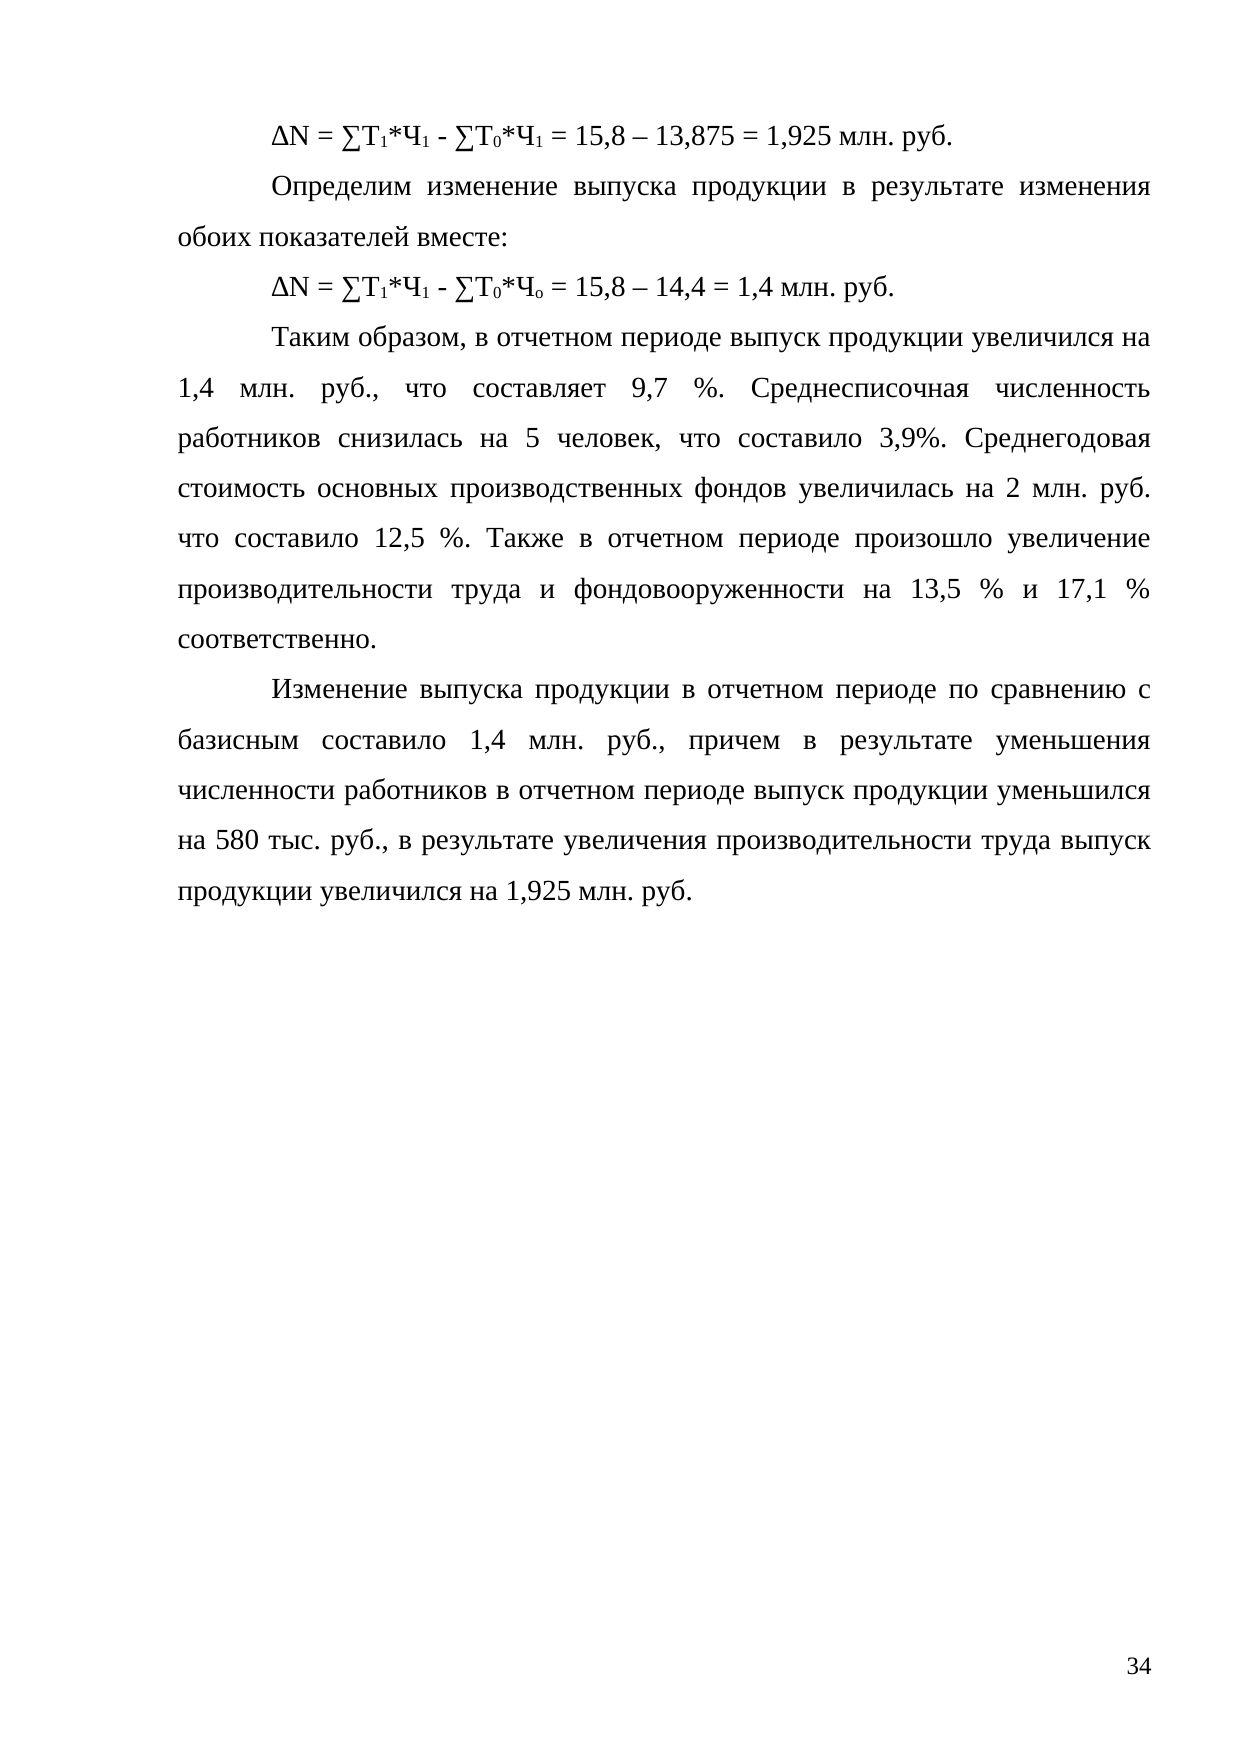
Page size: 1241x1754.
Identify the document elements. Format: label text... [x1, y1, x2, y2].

text Таким образом, в отчетном периоде выпуск продукции увеличился на 1,4 млн. руб., что составляет 9,7 %. Среднесписочная численность работников снизилась на 5 человек, что составило 3,9%. Среднегодовая стоимость основных производственных фондов увеличилась на 2 млн. руб. что составило 12,5 %. Также в отчетном периоде произошло увеличение производительности труда и фондовооруженности на 13,5 % и 17,1 % соответственно. [177, 319, 1152, 655]
text Определим изменение выпуска продукции в результате изменения обоих показателей вместе: [177, 168, 1152, 252]
text ∆N = ∑T1*Ч1 - ∑T0*Чо = 15,8 – 14,4 = 1,4 млн. руб. [177, 269, 1152, 303]
text Изменение выпуска продукции в отчетном периоде по сравнению с базисным составило 1,4 млн. руб., причем в результате уменьшения численности работников в отчетном периоде выпуск продукции уменьшился на 580 тыс. руб., в результате увеличения производительности труда выпуск продукции увеличился на 1,925 млн. руб. [177, 672, 1152, 906]
text ∆N = ∑T1*Ч1 - ∑T0*Ч1 = 15,8 – 13,875 = 1,925 млн. руб. [177, 118, 1152, 152]
